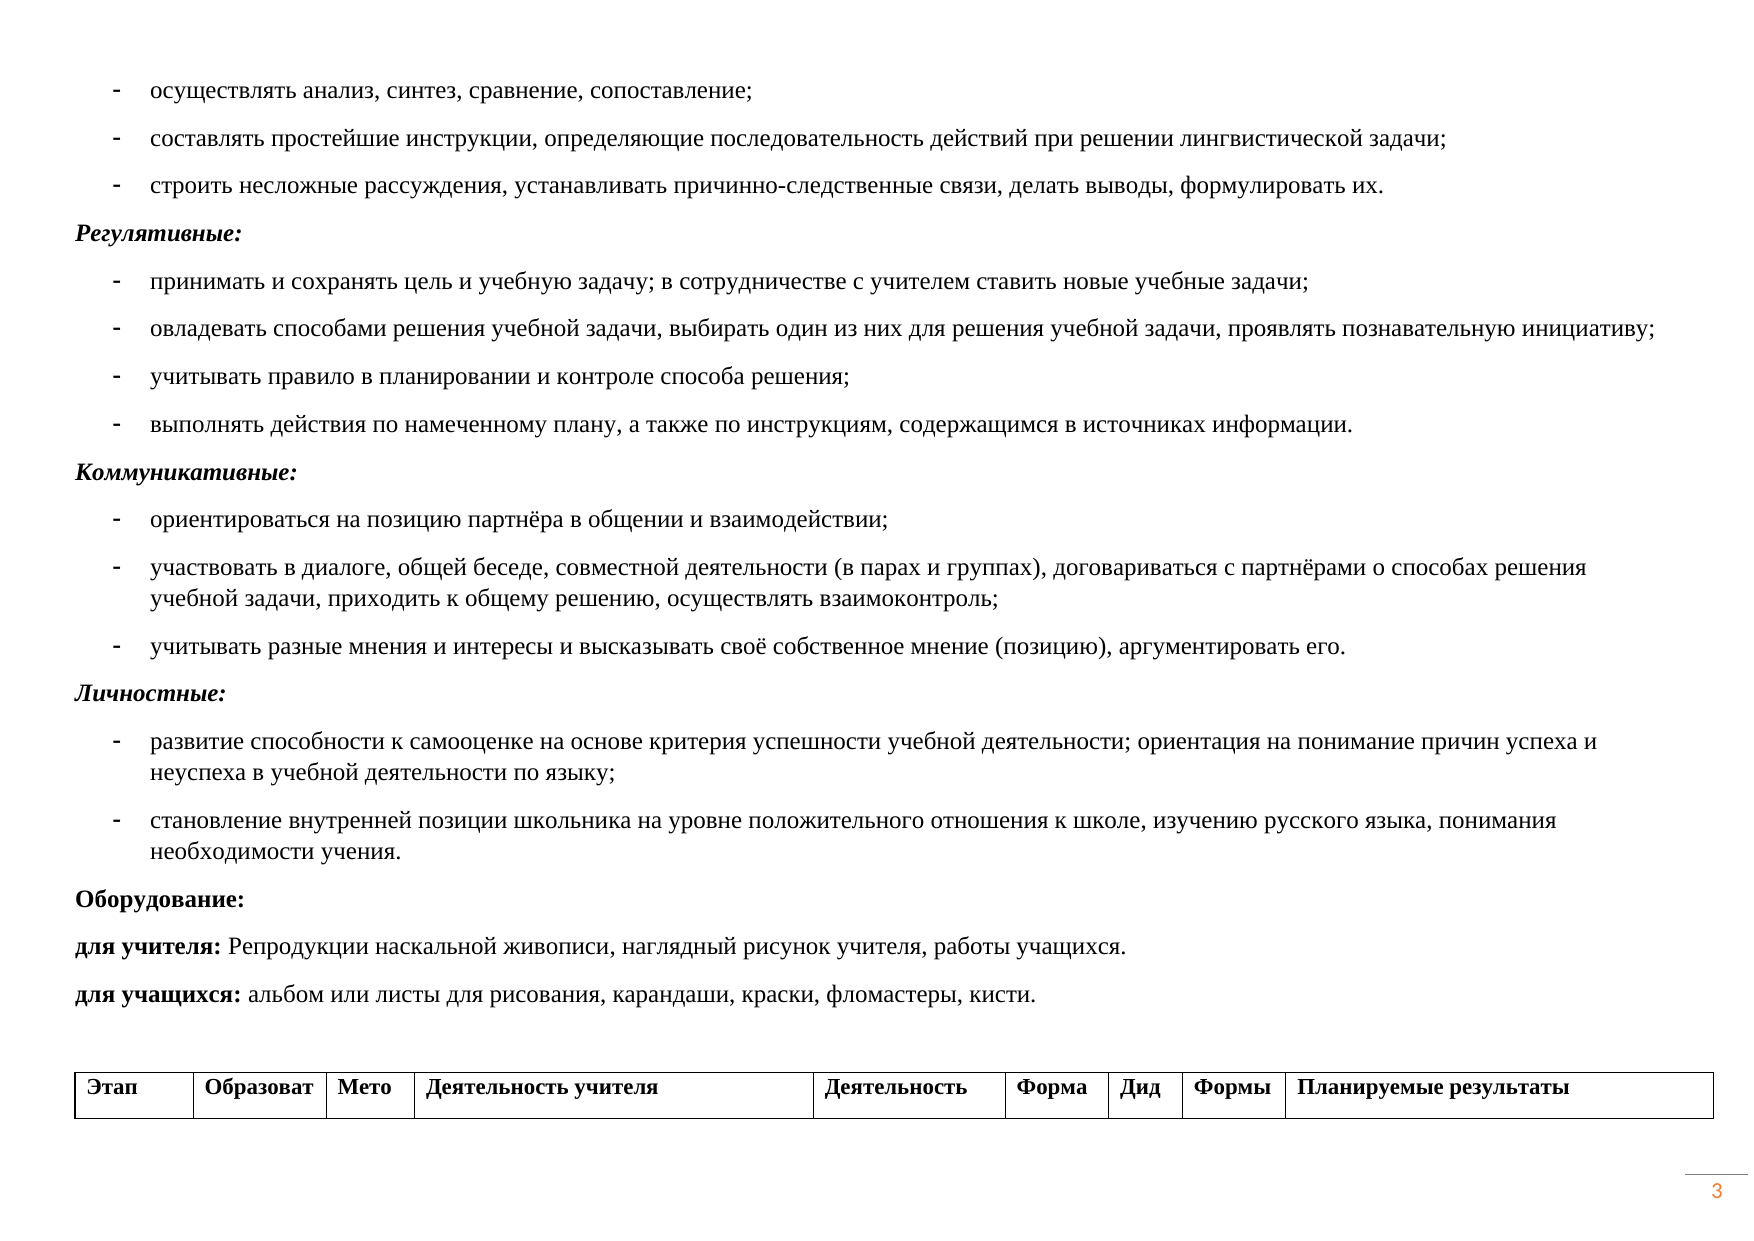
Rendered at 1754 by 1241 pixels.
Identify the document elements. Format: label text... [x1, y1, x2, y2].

list принимать и сохранять цель и учебную задачу; в сотрудничестве с учителем ставить новые учебные задачи; [112, 266, 1679, 294]
text для учащихся: альбом или листы для рисования, карандаши, краски, фломастеры, кисти. [75, 979, 1679, 1008]
list осуществлять анализ, синтез, сравнение, сопоставление; [112, 75, 1679, 104]
list овладевать способами решения учебной задачи, выбирать один из них для решения учебной задачи, проявлять познавательную инициативу; [112, 313, 1679, 342]
table_header Планируемые результаты [1286, 1073, 1713, 1118]
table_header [1183, 1073, 1285, 1118]
list учитывать правило в планировании и контроле способа решения; [112, 361, 1679, 390]
text Оборудование: [75, 884, 1679, 912]
list составлять простейшие инструкции, определяющие последовательность действий при решении лингвистической задачи; [112, 123, 1679, 151]
list выполнять действия по намеченному плану, а также по инструкциям, содержащимся в источниках информации. [112, 409, 1679, 438]
list ориентироваться на позицию партнёра в общении и взаимодействии; [112, 504, 1679, 533]
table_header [1006, 1073, 1108, 1118]
text Регулятивные: [75, 218, 1679, 247]
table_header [1109, 1073, 1182, 1118]
text для учителя: Репродукции наскальной живописи, наглядный рисунок учителя, работы учащихся. [75, 931, 1679, 960]
table_header Этап урока [76, 1073, 193, 1118]
text Коммуникативные: [75, 457, 1679, 485]
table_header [327, 1073, 414, 1118]
list становление внутренней позиции школьника на уровне положительного отношения к школе, изучению русского языка, понимания необходимости учения. [112, 805, 1679, 865]
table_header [415, 1073, 813, 1118]
list участвовать в диалоге, общей беседе, совместной деятельности (в парах и группах), договариваться с партнёрами о способах решения учебной задачи, приходить к общему решению, осуществлять взаимоконтроль; [112, 552, 1679, 612]
list развитие способности к самооценке на основе критерия успешности учебной деятельности; ориентация на понимание причин успеха и неуспеха в учебной деятельности по языку; [112, 726, 1679, 786]
list учитывать разные мнения и интересы и высказывать своё собственное мнение (позицию), аргументировать его. [112, 631, 1679, 659]
list строить несложные рассуждения, устанавливать причинно-следственные связи, делать выводы, формулировать их. [112, 170, 1679, 199]
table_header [814, 1073, 1005, 1118]
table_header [194, 1073, 326, 1118]
text Личностные: [75, 678, 1679, 707]
